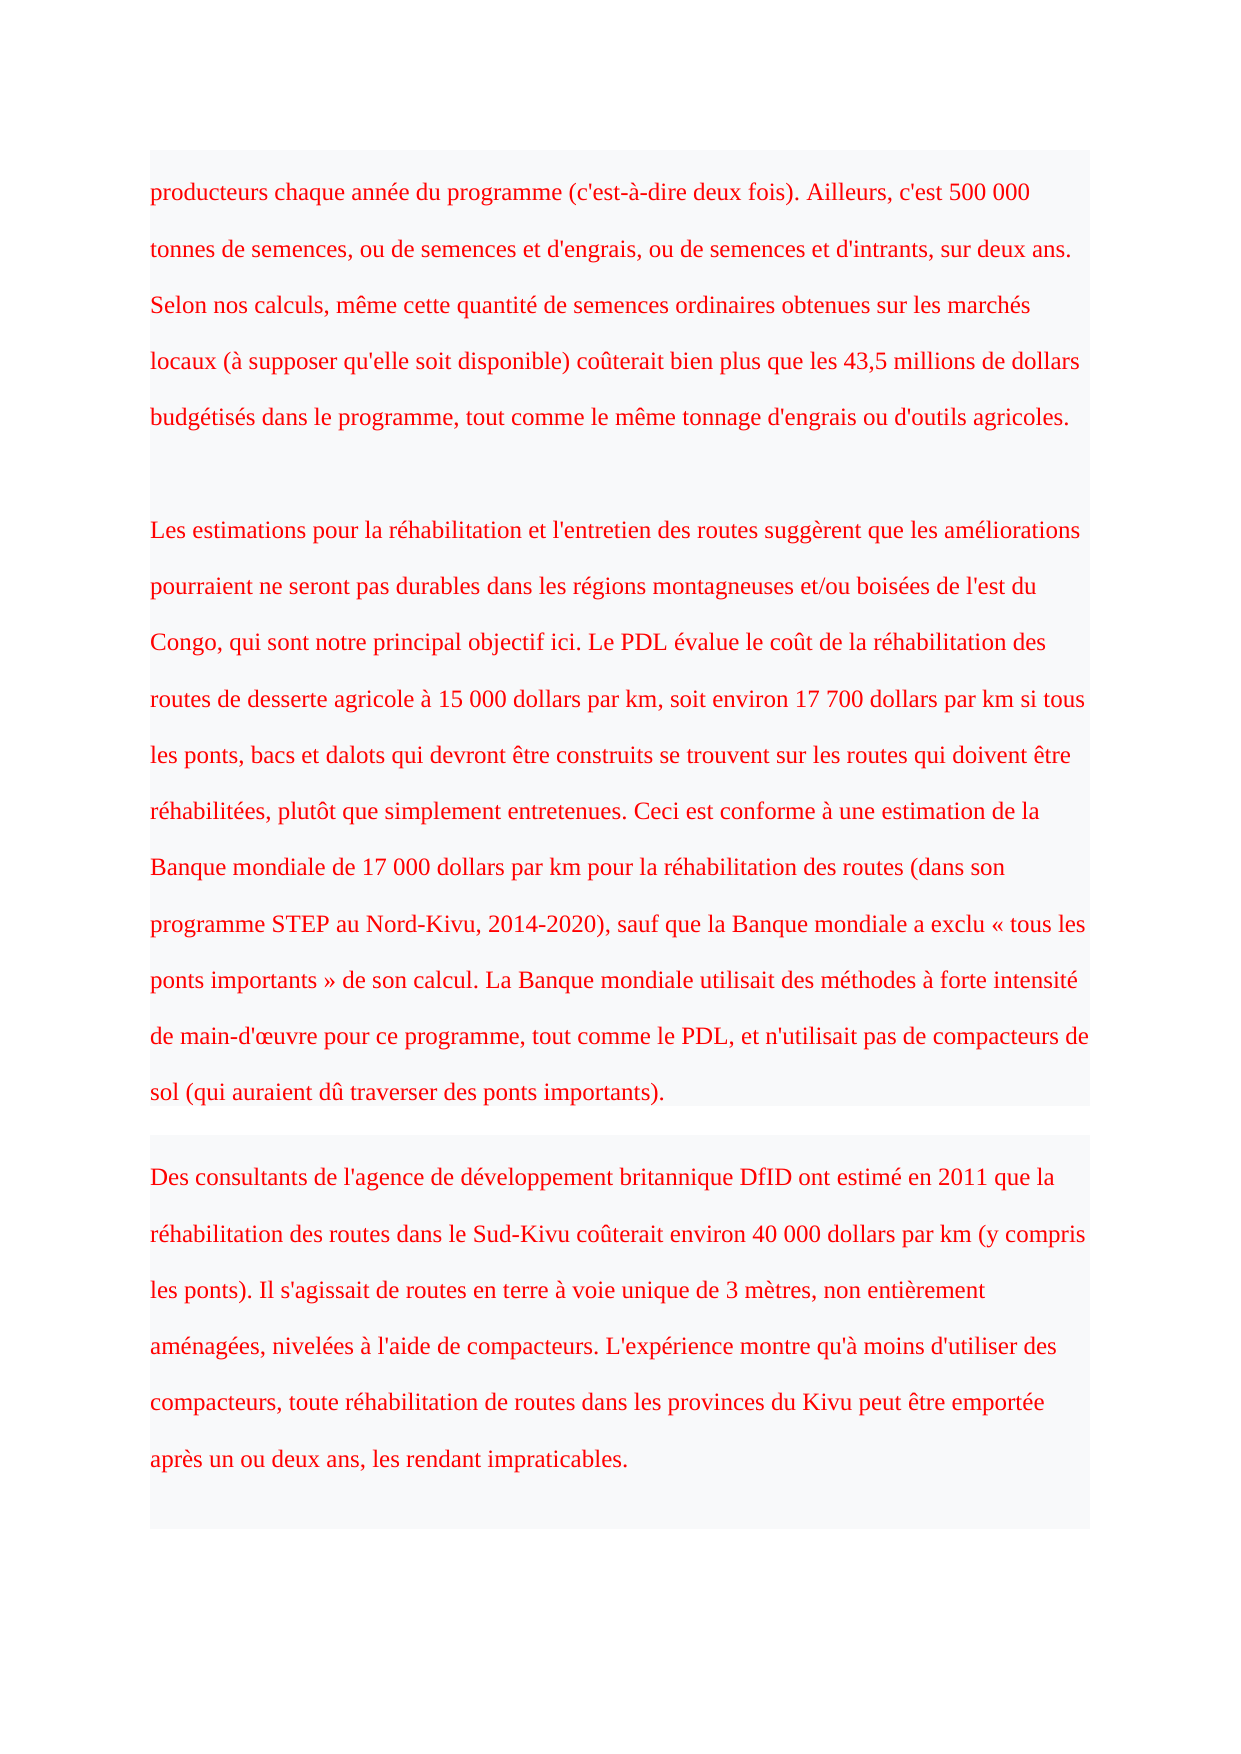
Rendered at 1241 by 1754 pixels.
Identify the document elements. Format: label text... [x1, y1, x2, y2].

text Les estimations pour la réhabilitation et l'entretien des routes suggèrent que les améliorations pourraient ne seront pas durables dans les régions montagneuses et/ou boisées de l'est du Congo, qui sont notre principal objectif ici. Le PDL évalue le coût de la réhabilitation des routes de desserte agricole à 15 000 dollars par km, soit environ 17 700 dollars par km si tous les ponts, bacs et dalots qui devront être construits se trouvent sur les routes qui doivent être réhabilitées, plutôt que simplement entretenues. Ceci est conforme à une estimation de la Banque mondiale de 17 000 dollars par km pour la réhabilitation des routes (dans son programme STEP au Nord-Kivu, 2014-2020), sauf que la Banque mondiale a exclu « tous les ponts importants » de son calcul. La Banque mondiale utilisait des méthodes à forte intensité de main-d'œuvre pour ce programme, tout comme le PDL, et n'utilisait pas de compacteurs de sol (qui auraient dû traverser des ponts importants). [150, 487, 1090, 1106]
text Des consultants de l'agence de développement britannique DfID ont estimé en 2011 que la réhabilitation des routes dans le Sud-Kivu coûterait environ 40 000 dollars par km (y compris les ponts). Il s'agissait de routes en terre à voie unique de 3 mètres, non entièrement aménagées, nivelées à l'aide de compacteurs. L'expérience montre qu'à moins d'utiliser des compacteurs, toute réhabilitation de routes dans les provinces du Kivu peut être emportée après un ou deux ans, les rendant impraticables. [150, 1135, 1090, 1472]
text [150, 150, 1090, 431]
